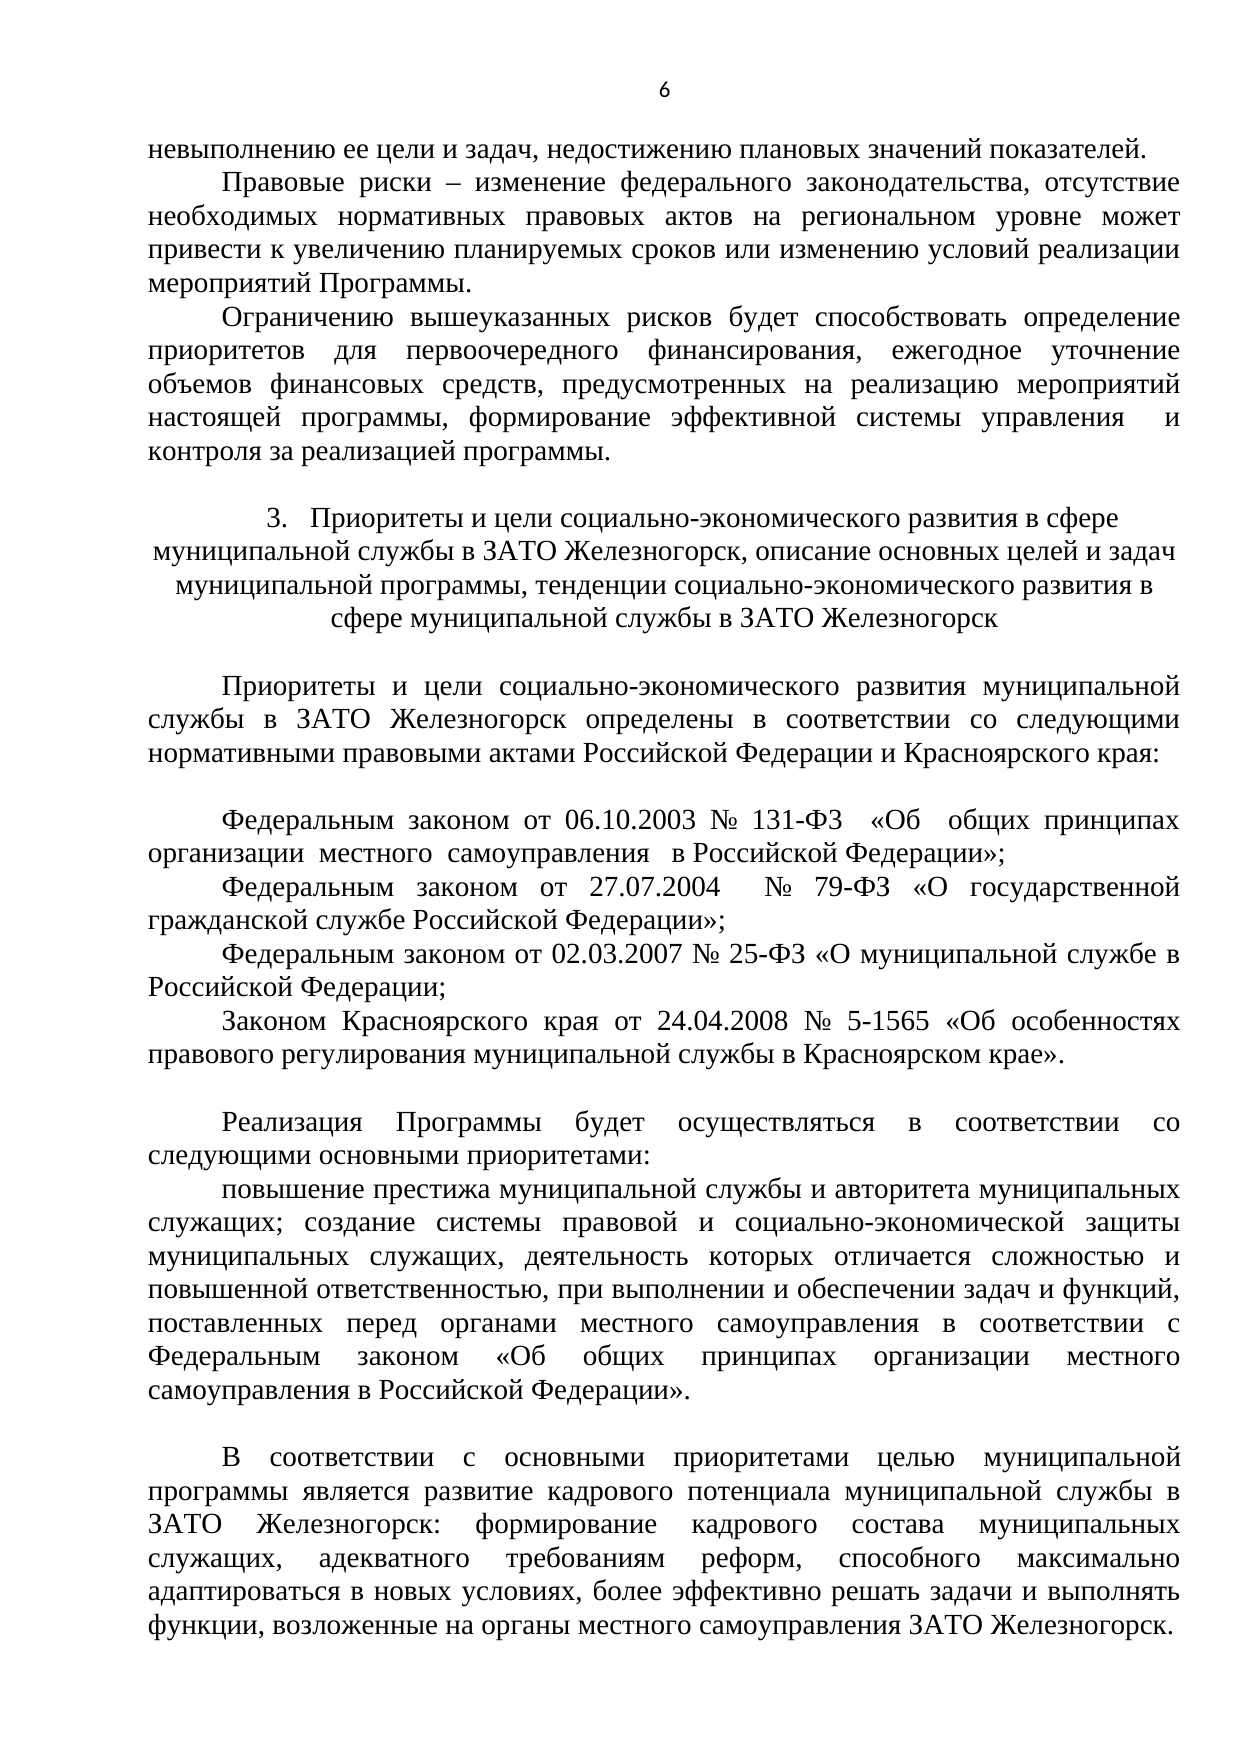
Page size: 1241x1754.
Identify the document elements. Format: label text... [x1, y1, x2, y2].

text повышение престижа муниципальной службы и авторитета муниципальных служащих; создание системы правовой и социально-экономической защиты муниципальных служащих, деятельность которых отличается сложностью и повышенной ответственностью, при выполнении и обеспечении задач и функций, поставленных перед органами местного самоуправления в соответствии с Федеральным законом «Об общих принципах организации местного самоуправления в Российской Федерации». [148, 1171, 1181, 1406]
text Федеральным законом от 06.10.2003 № 131-Ф3 «Об общих принципах организации местного самоуправления в Российской Федерации»; [148, 802, 1181, 869]
text Правовые риски – изменение федерального законодательства, отсутствие необходимых нормативных правовых актов на региональном уровне может привести к увеличению планируемых сроков или изменению условий реализации мероприятий Программы. [148, 164, 1181, 299]
text В соответствии с основными приоритетами целью муниципальной программы является развитие кадрового потенциала муниципальной службы в ЗАТО Железногорск: формирование кадрового состава муниципальных служащих, адекватного требованиям реформ, способного максимально адаптироваться в новых условиях, более эффективно решать задачи и выполнять функции, возложенные на органы местного самоуправления ЗАТО Железногорск. [148, 1439, 1181, 1640]
text Приоритеты и цели социально-экономического развития муниципальной службы в ЗАТО Железногорск определены в соответствии со следующими нормативными правовыми актами Российской Федерации и Красноярского края: [148, 668, 1181, 768]
text Федеральным законом от 27.07.2004 № 79-ФЗ «О государственной гражданской службе Российской Федерации»; [148, 869, 1181, 936]
text Законом Красноярского края от 24.04.2008 № 5-1565 «Об особенностях правового регулирования муниципальной службы в Красноярском крае». [148, 1003, 1181, 1070]
text 3. Приоритеты и цели социально-экономического развития в сфере муниципальной службы в ЗАТО Железногорск, описание основных целей и задач муниципальной программы, тенденции социально-экономического развития в сфере муниципальной службы в ЗАТО Железногорск [148, 500, 1181, 634]
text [148, 131, 1181, 164]
text Ограничению вышеуказанных рисков будет способствовать определение приоритетов для первоочередного финансирования, ежегодное уточнение объемов финансовых средств, предусмотренных на реализацию мероприятий настоящей программы, формирование эффективной системы управления и контроля за реализацией программы. [148, 299, 1181, 466]
text Федеральным законом от 02.03.2007 № 25-ФЗ «О муниципальной службе в Российской Федерации; [148, 936, 1181, 1003]
text Реализация Программы будет осуществляться в соответствии со следующими основными приоритетами: [148, 1104, 1181, 1171]
